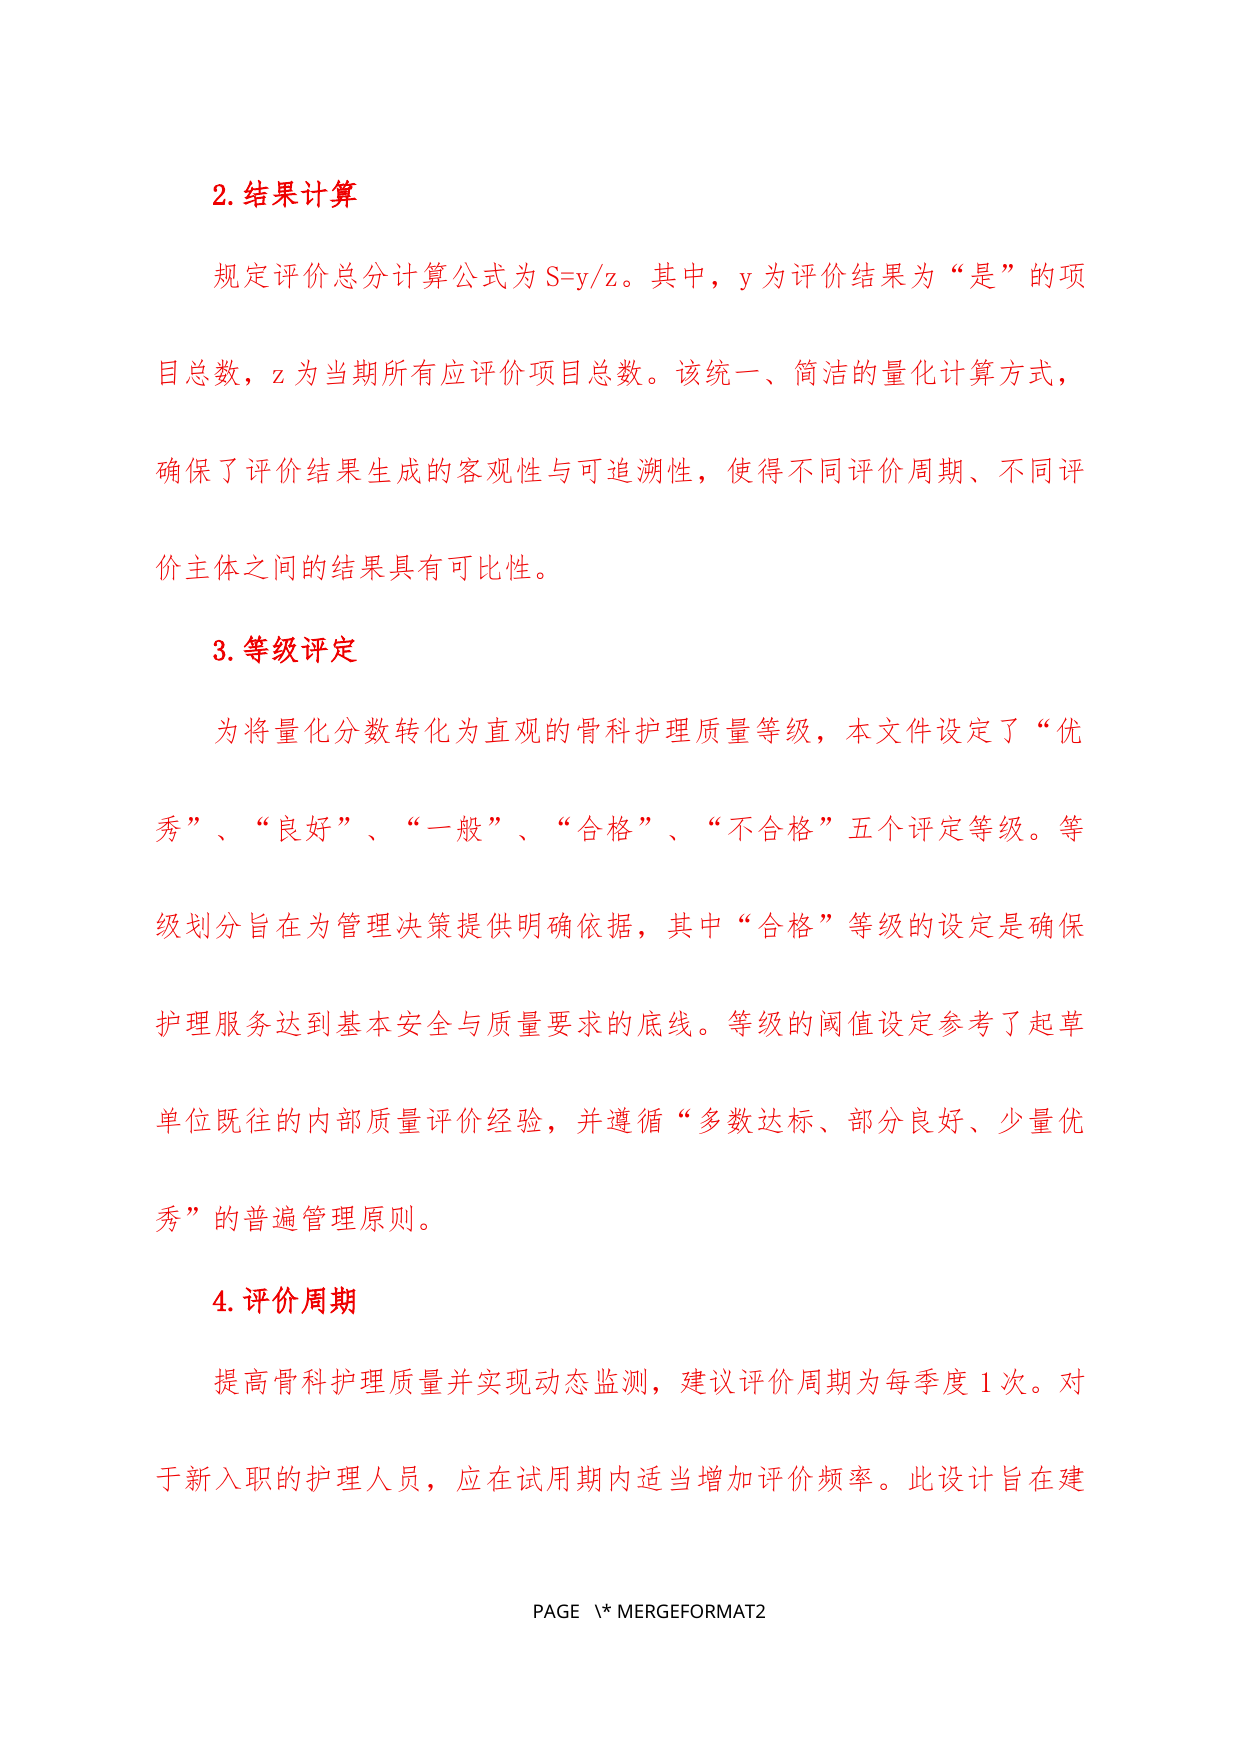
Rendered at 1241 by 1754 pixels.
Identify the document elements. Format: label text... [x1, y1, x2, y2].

text 4.评价周期 [153, 1266, 1087, 1331]
text 2.结果计算 [153, 159, 1087, 224]
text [153, 1347, 1087, 1510]
text 为将量化分数转化为直观的骨科护理质量等级，本文件设定了“优秀”、“良好”、“一般”、“合格”、“不合格”五个评定等级。等级划分旨在为管理决策提供明确依据，其中“合格”等级的设定是确保护理服务达到基本安全与质量要求的底线。等级的阈值设定参考了起草单位既往的内部质量评价经验，并遵循“多数达标、部分良好、少量优秀”的普遍管理原则。 [153, 697, 1087, 1249]
text 3.等级评定 [153, 615, 1087, 680]
text 规定评价总分计算公式为S=y/z。其中，y为评价结果为“是”的项目总数，z为当期所有应评价项目总数。该统一、简洁的量化计算方式，确保了评价结果生成的客观性与可追溯性，使得不同评价周期、不同评价主体之间的结果具有可比性。 [153, 241, 1087, 598]
